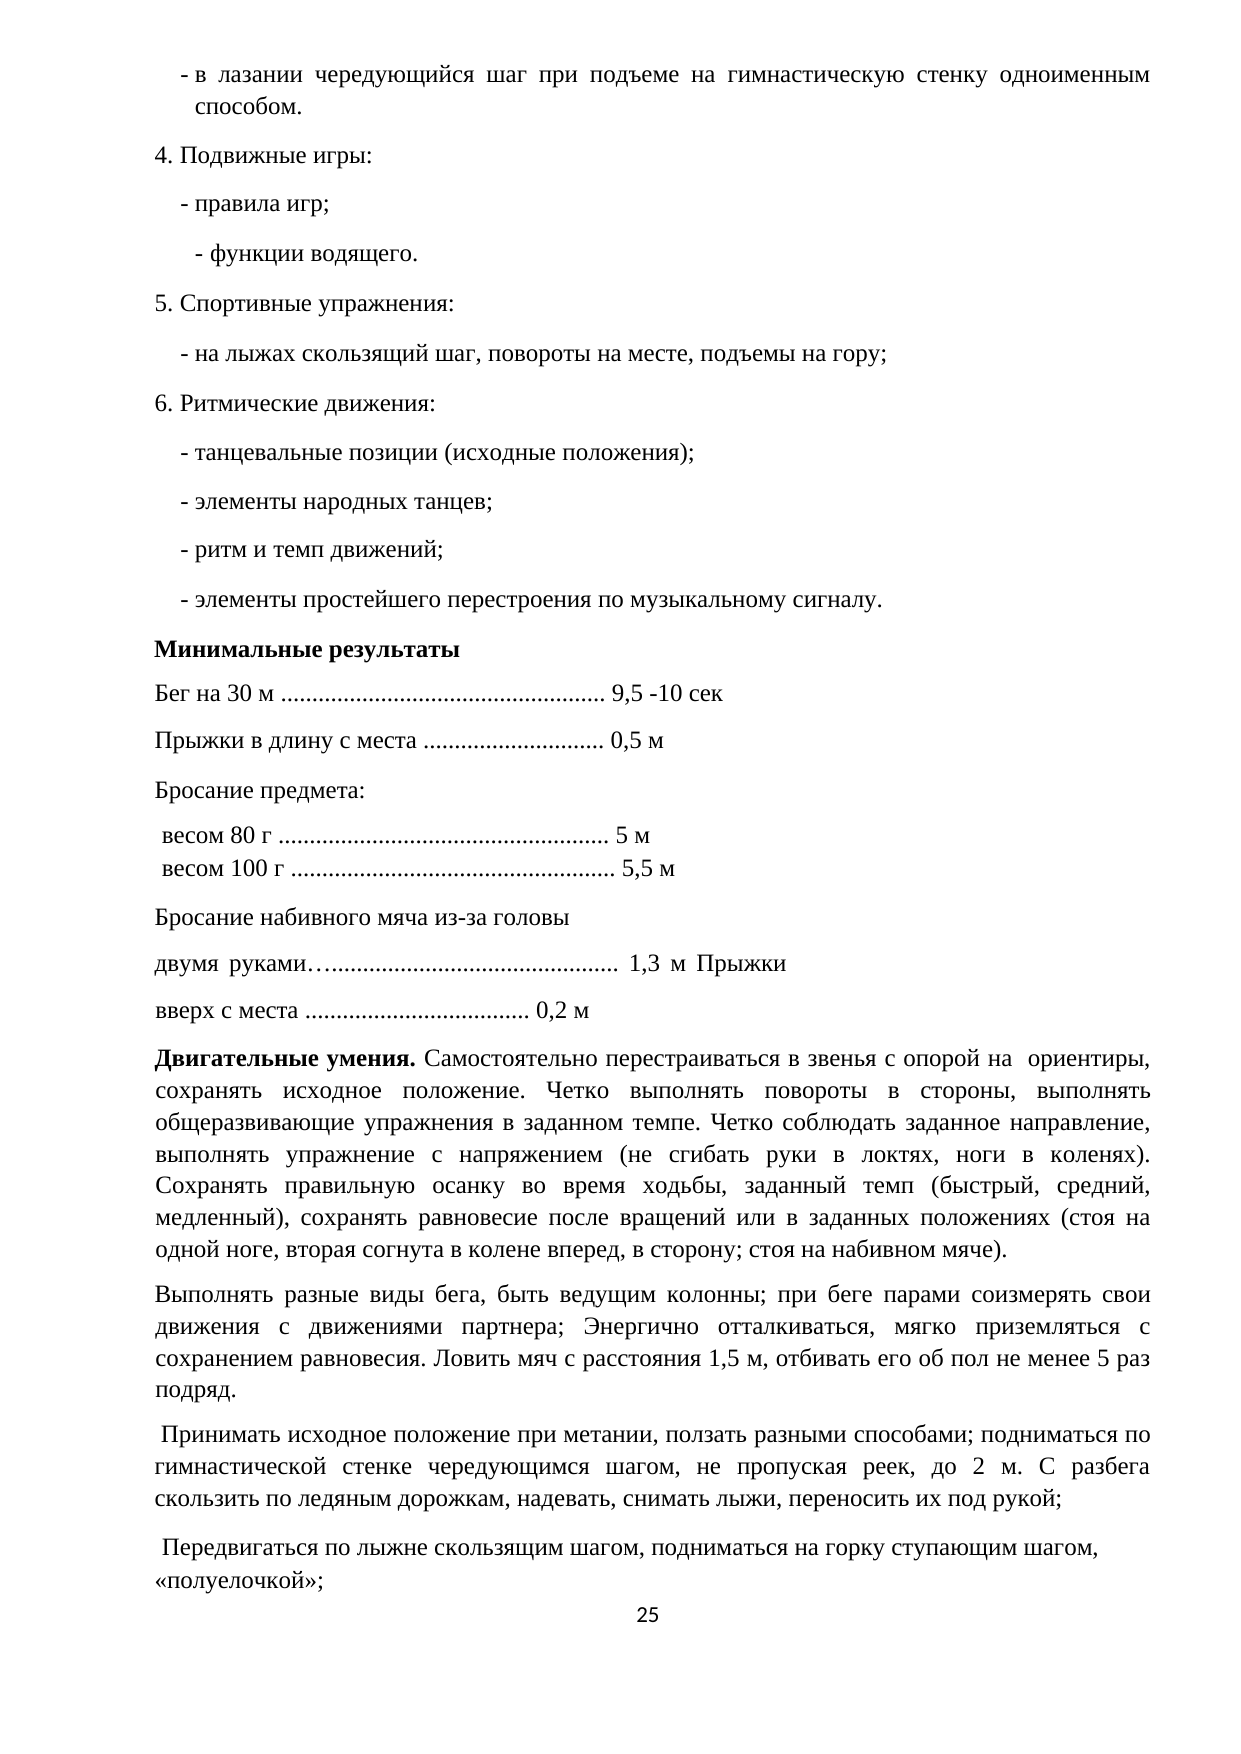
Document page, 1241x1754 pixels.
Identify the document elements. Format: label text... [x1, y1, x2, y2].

text - функции водящего. [194, 238, 1152, 267]
text весом 100 г .................................................... 5,5 м [162, 853, 1152, 882]
text двумя руками….............................................. 1,3 м Прыжки вверх с места .................................... 0,2 м [154, 948, 787, 1024]
text Двигательные умения. Самостоятельно перестраиваться в звенья с опорой на ориентиры, сохранять исходное положение. Четко выполнять повороты в стороны, выполнять общеразвивающие упражнения в заданном темпе. Четко соблюдать заданное направление, выполнять упражнение с напряжением (не сгибать руки в локтях, ноги в коленях). Сохранять правильную осанку во время ходьбы, заданный темп (быстрый, средний, медленный), сохранять равновесие после вращений или в заданных положениях (стоя на одной ноге, вторая согнута в колене вперед, в сторону; стоя на набивном мяче). [154, 1043, 1152, 1263]
text Бросание набивного мяча из-за головы [154, 902, 1152, 931]
text Минимальные результаты [154, 634, 1153, 663]
list в лазании чередующийся шаг при подъеме на гимнастическую стенку одноименным способом. [180, 59, 1152, 120]
text Принимать исходное положение при метании, ползать разными способами; подниматься по гимнастической стенке чередующимся шагом, не пропуская реек, до 2 м. С разбега скользить по ледяным дорожкам, надевать, снимать лыжи, переносить их под рукой; [154, 1419, 1152, 1511]
text Бег на 30 м .................................................... 9,5 -10 сек [154, 678, 1152, 707]
list ритм и темп движений; [180, 534, 1152, 563]
list Спортивные упражнения: [154, 288, 1152, 317]
list Подвижные игры: [154, 140, 1152, 168]
list на лыжах скользящий шаг, повороты на месте, подъемы на гору; [180, 338, 1152, 367]
text Выполнять разные виды бега, быть ведущим колонны; при беге парами соизмерять свои движения с движениями партнера; Энергично отталкиваться, мягко приземляться с сохранением равновесия. Ловить мяч с расстояния 1,5 м, отбивать его об пол не менее 5 раз подряд. [154, 1279, 1152, 1403]
list элементы народных танцев; [180, 486, 1152, 515]
list танцевальные позиции (исходные положения); [180, 437, 1152, 465]
list Ритмические движения: [154, 388, 1152, 416]
text «полуелочкой»; [154, 1565, 1152, 1594]
text Передвигаться по лыжне скользящим шагом, подниматься на горку ступающим шагом, [162, 1532, 1152, 1561]
text Бросание предмета: [154, 775, 1152, 803]
list правила игр; [180, 188, 1152, 217]
text весом 80 г ..................................................... 5 м [162, 820, 1152, 849]
list элементы простейшего перестроения по музыкальному сигналу. [180, 584, 1152, 613]
text Прыжки в длину с места ............................. 0,5 м [154, 726, 1152, 754]
